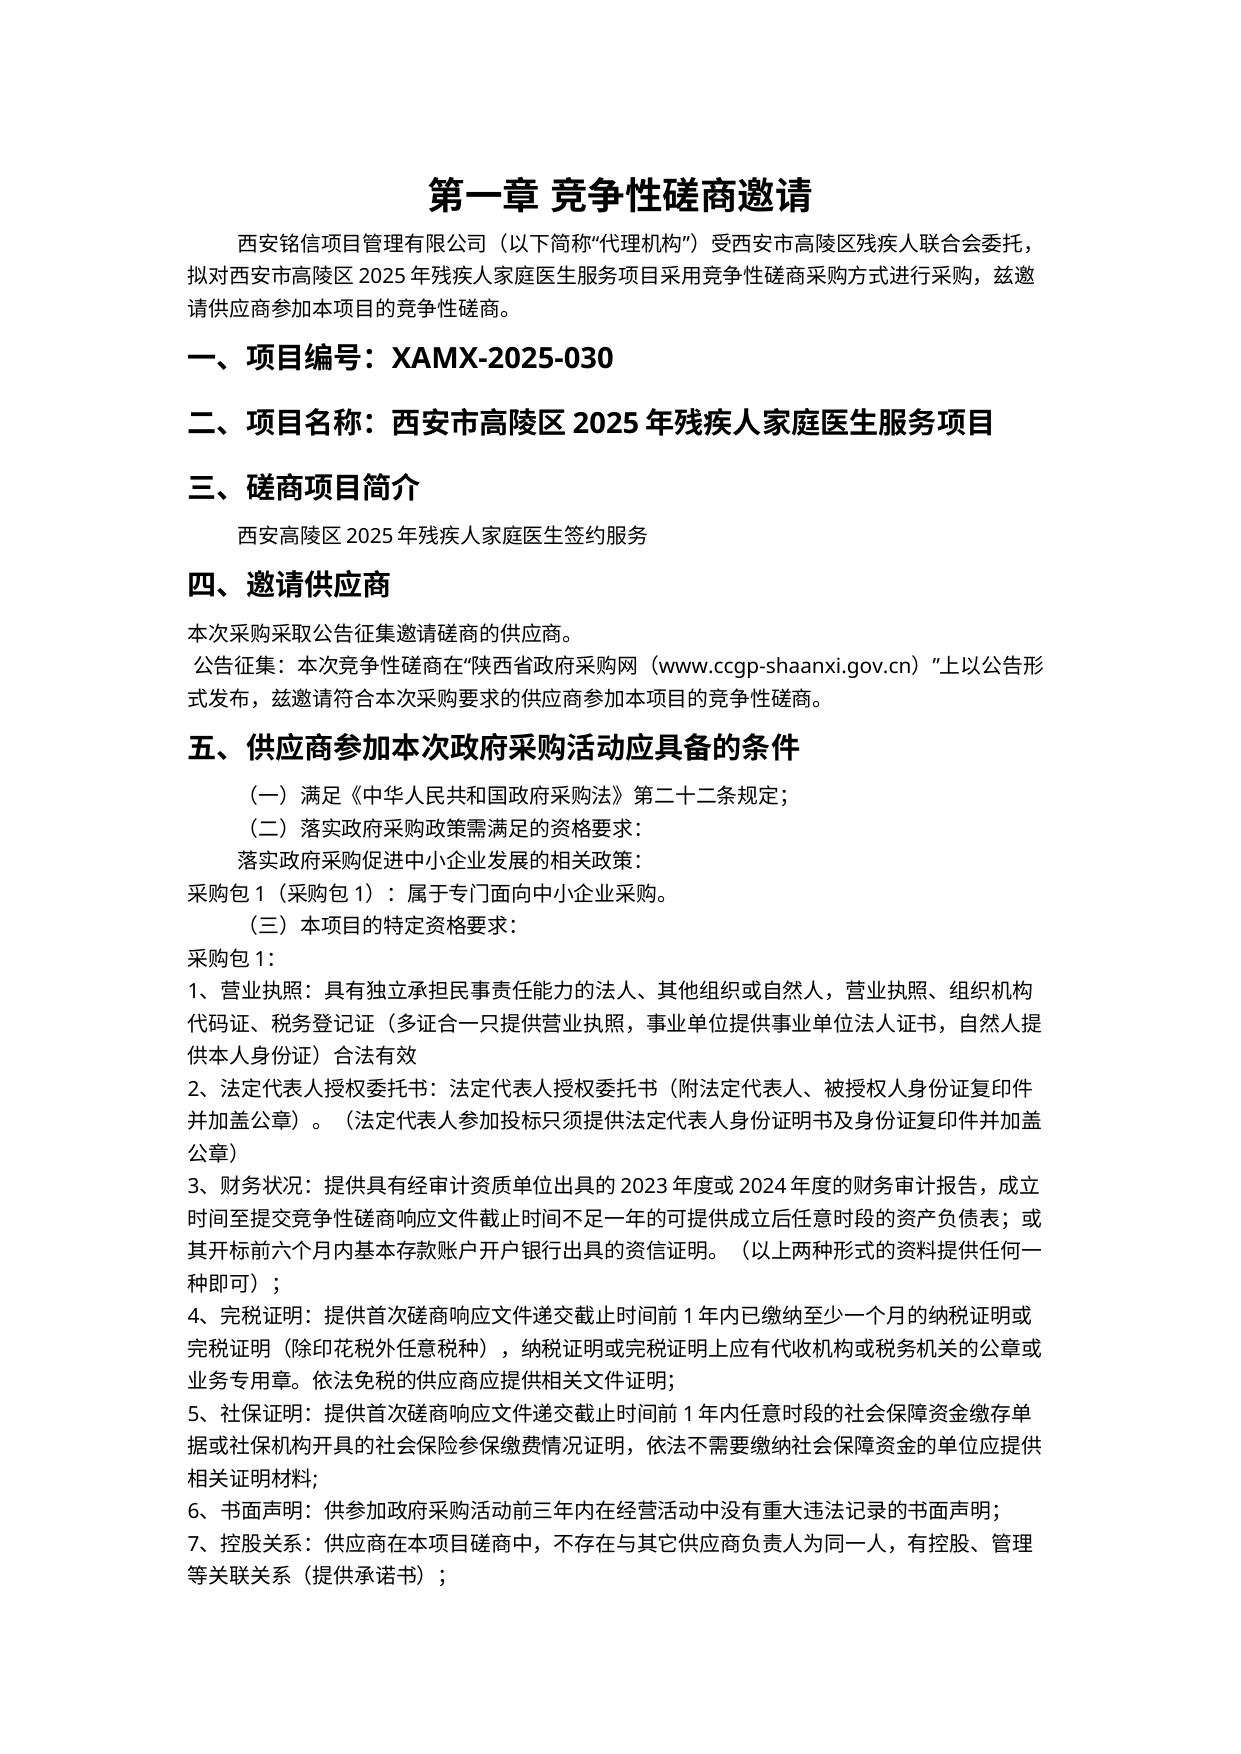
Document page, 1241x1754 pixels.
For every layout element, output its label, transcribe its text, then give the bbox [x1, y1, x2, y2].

text 三、磋商项目简介 [187, 454, 1053, 519]
text 四、邀请供应商 [187, 552, 1053, 617]
text 4、完税证明：提供首次磋商响应文件递交截止时间前1年内已缴纳至少一个月的纳税证明或完税证明（除印花税外任意税种），纳税证明或完税证明上应有代收机构或税务机关的公章或业务专用章。依法免税的供应商应提供相关文件证明； [187, 1299, 1053, 1397]
text 6、书面声明：供参加政府采购活动前三年内在经营活动中没有重大违法记录的书面声明； [187, 1494, 1053, 1527]
text （三）本项目的特定资格要求： [187, 909, 1053, 942]
text 落实政府采购促进中小企业发展的相关政策： [187, 844, 1053, 877]
text 第一章 竞争性磋商邀请 [187, 162, 1053, 227]
text （一）满足《中华人民共和国政府采购法》第二十二条规定； [187, 779, 1053, 812]
text 7、控股关系：供应商在本项目磋商中，不存在与其它供应商负责人为同一人，有控股、管理等关联关系（提供承诺书）； [187, 1527, 1053, 1592]
text （二）落实政府采购政策需满足的资格要求： [187, 812, 1053, 844]
text 3、财务状况：提供具有经审计资质单位出具的2023年度或2024年度的财务审计报告，成立时间至提交竞争性磋商响应文件截止时间不足一年的可提供成立后任意时段的资产负债表；或其开标前六个月内基本存款账户开户银行出具的资信证明。（以上两种形式的资料提供任何一种即可）； [187, 1169, 1053, 1299]
text 2、法定代表人授权委托书：法定代表人授权委托书（附法定代表人、被授权人身份证复印件并加盖公章）。（法定代表人参加投标只须提供法定代表人身份证明书及身份证复印件并加盖公章） [187, 1072, 1053, 1169]
text 西安高陵区2025年残疾人家庭医生签约服务 [187, 519, 1053, 552]
text 采购包1： [187, 942, 1053, 974]
text 一、项目编号：XAMX-2025-030 [187, 324, 1053, 389]
text 5、社保证明：提供首次磋商响应文件递交截止时间前1年内任意时段的社会保障资金缴存单据或社保机构开具的社会保险参保缴费情况证明，依法不需要缴纳社会保障资金的单位应提供相关证明材料; [187, 1397, 1053, 1494]
text 西安铭信项目管理有限公司（以下简称“代理机构”）受西安市高陵区残疾人联合会委托，拟对西安市高陵区2025年残疾人家庭医生服务项目采用竞争性磋商采购方式进行采购，兹邀请供应商参加本项目的竞争性磋商。 [187, 227, 1053, 324]
text 公告征集：本次竞争性磋商在“陕西省政府采购网（www.ccgp-shaanxi.gov.cn）”上以公告形式发布，兹邀请符合本次采购要求的供应商参加本项目的竞争性磋商。 [187, 649, 1053, 714]
text 本次采购采取公告征集邀请磋商的供应商。 [187, 617, 1053, 649]
text 采购包1（采购包1）：属于专门面向中小企业采购。 [187, 877, 1053, 909]
text 二、项目名称：西安市高陵区2025年残疾人家庭医生服务项目 [187, 389, 1053, 454]
text 五、供应商参加本次政府采购活动应具备的条件 [187, 714, 1053, 779]
text 1、营业执照：具有独立承担民事责任能力的法人、其他组织或自然人，营业执照、组织机构代码证、税务登记证（多证合一只提供营业执照，事业单位提供事业单位法人证书，自然人提供本人身份证）合法有效 [187, 974, 1053, 1072]
